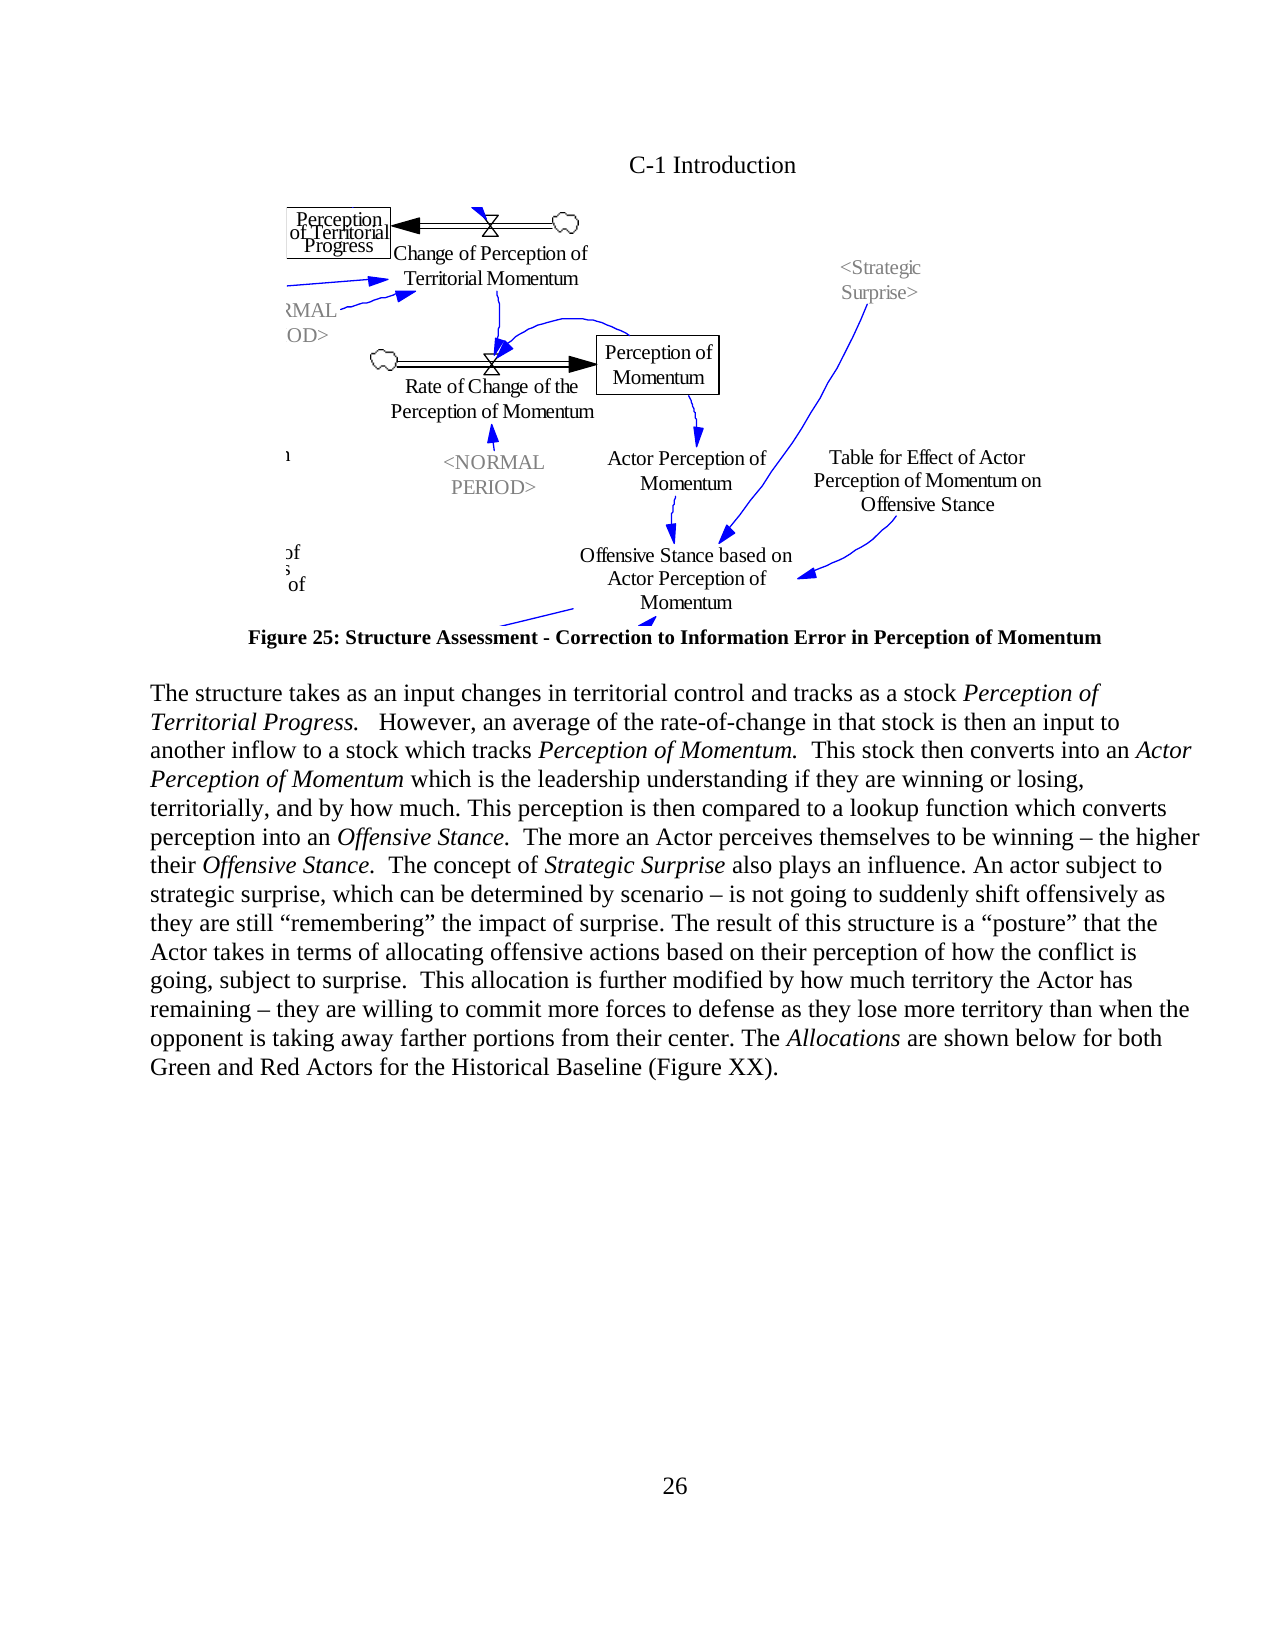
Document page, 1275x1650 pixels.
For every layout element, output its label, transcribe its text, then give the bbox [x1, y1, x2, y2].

text The structure takes as an input changes in territorial control and tracks as a stock Perception of Territorial Progress. However, an average of the rate-of-change in that stock is then an input to another inflow to a stock which tracks Perception of Momentum. This stock then converts into an Actor Perception of Momentum which is the leadership understanding if they are winning or losing, territorially, and by how much. This perception is then compared to a lookup function which converts perception into an Offensive Stance. The more an Actor perceives themselves to be winning – the higher their Offensive Stance. The concept of Strategic Surprise also plays an influence. An actor subject to strategic surprise, which can be determined by scenario – is not going to suddenly shift offensively as they are still “remembering” the impact of surprise. The result of this structure is a “posture” that the Actor takes in terms of allocating offensive actions based on their perception of how the conflict is going, subject to surprise. This allocation is further modified by how much territory the Actor has remaining – they are willing to commit more forces to defense as they lose more territory than when the opponent is taking away farther portions from their center. The Allocations are shown below for both Green and Red Actors for the Historical Baseline (Figure XX). [150, 678, 1200, 1081]
